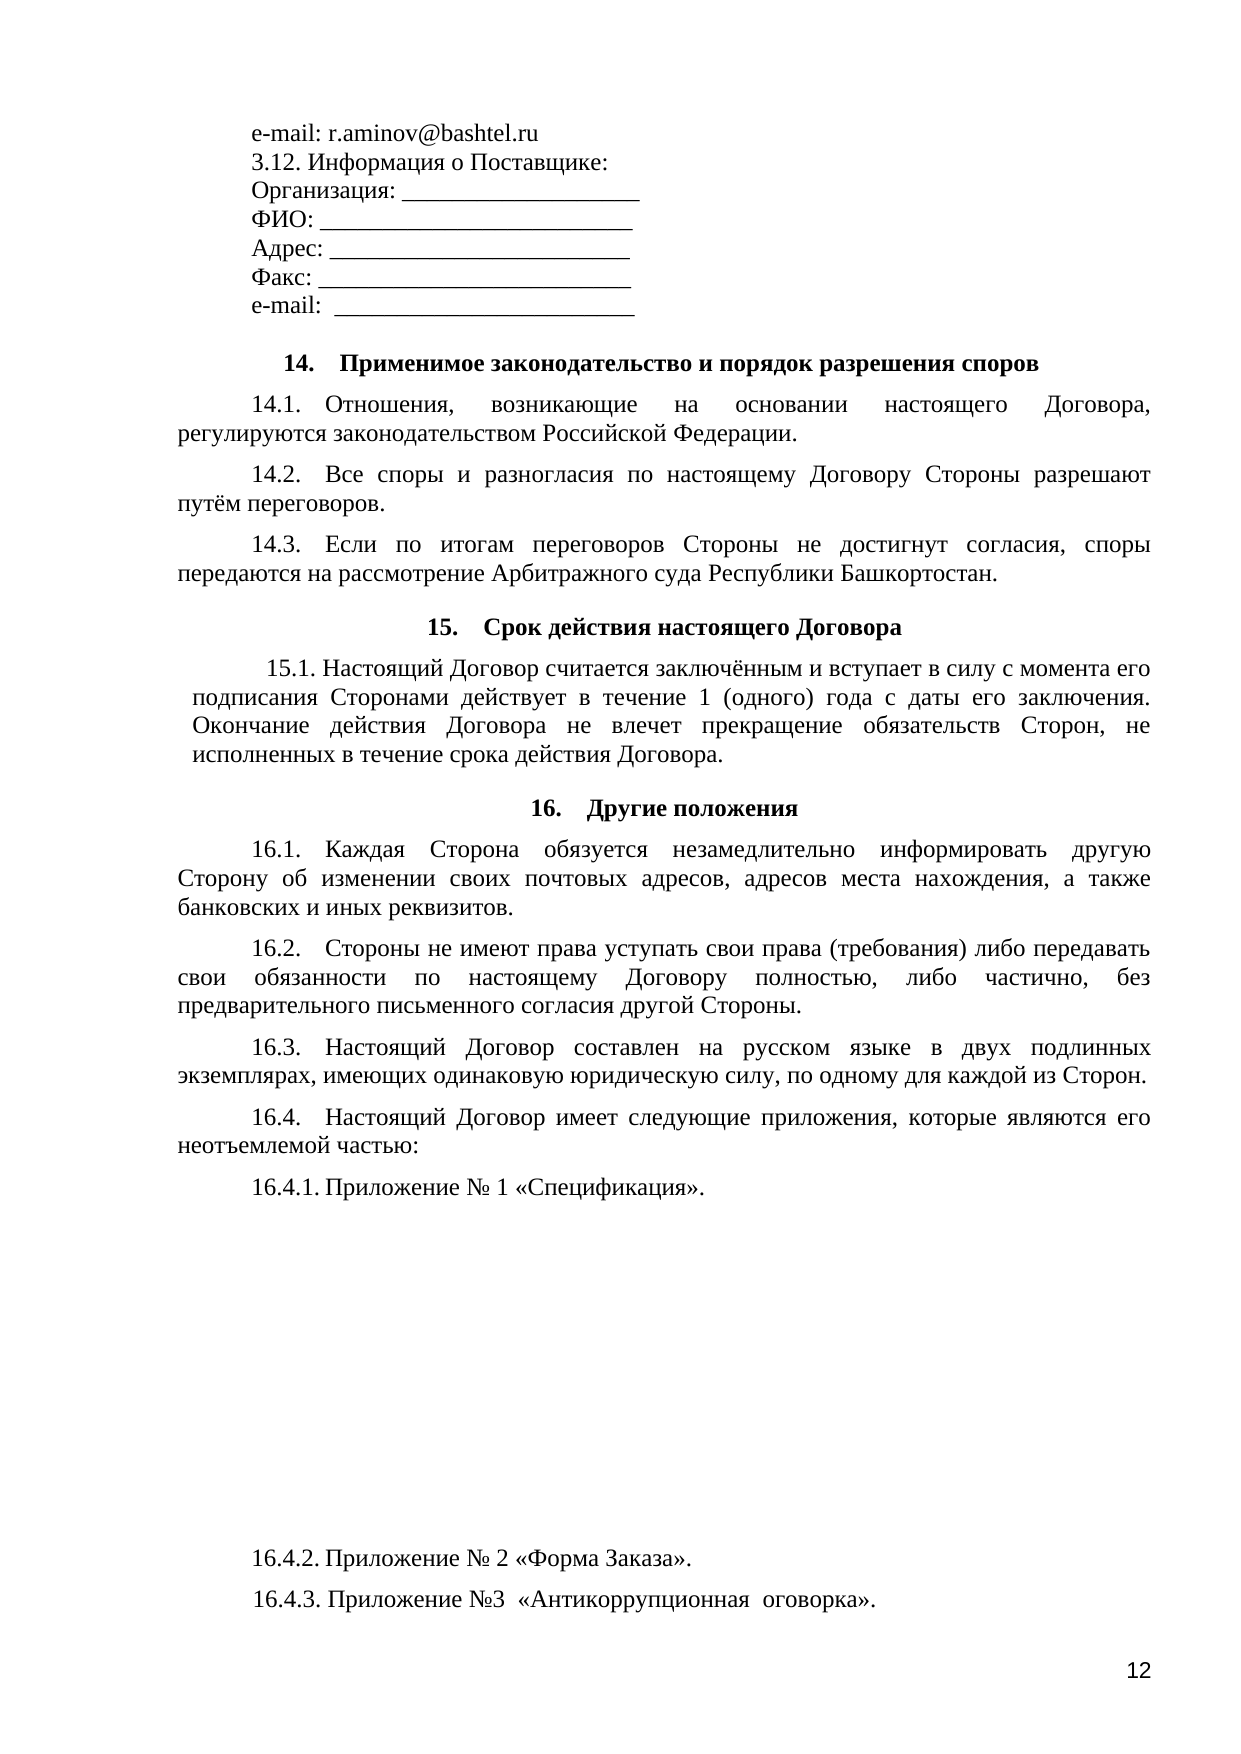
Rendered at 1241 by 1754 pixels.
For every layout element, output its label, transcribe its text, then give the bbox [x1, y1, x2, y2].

list Применимое законодательство и порядок разрешения споров [177, 348, 1152, 377]
list Настоящий Договор имеет следующие приложения, которые являются его неотъемлемой частью: [177, 1102, 1152, 1159]
text 15.1. Настоящий Договор считается заключённым и вступает в силу с момента его подписания Сторонами действует в течение 1 (одного) года с даты его заключения. Окончание действия Договора не влечет прекращение обязательств Сторон, не исполненных в течение срока действия Договора. [192, 653, 1152, 768]
text 16.4.3. Приложение №3 «Антикоррупционная оговорка». [177, 1584, 1152, 1613]
text e-mail: ________________________ [251, 291, 1152, 319]
text Факс: _________________________ [251, 262, 1152, 291]
list Приложение № 1 «Спецификация». [177, 1172, 1152, 1201]
text Организация: ___________________ [177, 176, 1152, 204]
list Настоящий Договор составлен на русском языке в двух подлинных экземплярах, имеющих одинаковую юридическую силу, по одному для каждой из Сторон. [177, 1032, 1152, 1089]
list Приложение № 2 «Форма Заказа». [177, 1543, 1152, 1572]
text e-mail: r.aminov@bashtel.ru [177, 118, 1152, 147]
list Все споры и разногласия по настоящему Договору Стороны разрешают путём переговоров. [177, 459, 1152, 517]
text Адрес: ________________________ [251, 233, 1152, 262]
list Отношения, возникающие на основании настоящего Договора, регулируются законодательством Российской Федерации. [177, 389, 1152, 447]
list Стороны не имеют права уступать свои права (требования) либо передавать свои обязанности по настоящему Договору полностью, либо частично, без предварительного письменного согласия другой Стороны. [177, 933, 1152, 1019]
list Информация о Поставщике: [177, 147, 1152, 176]
list Если по итогам переговоров Стороны не достигнут согласия, споры передаются на рассмотрение Арбитражного суда Республики Башкортостан. [177, 529, 1152, 587]
list Другие положения [177, 793, 1152, 822]
text ФИО: _________________________ [251, 204, 1152, 233]
list Каждая Сторона обязуется незамедлительно информировать другую Сторону об изменении своих почтовых адресов, адресов места нахождения, а также банковских и иных реквизитов. [177, 834, 1152, 921]
list Срок действия настоящего Договора [177, 612, 1152, 641]
